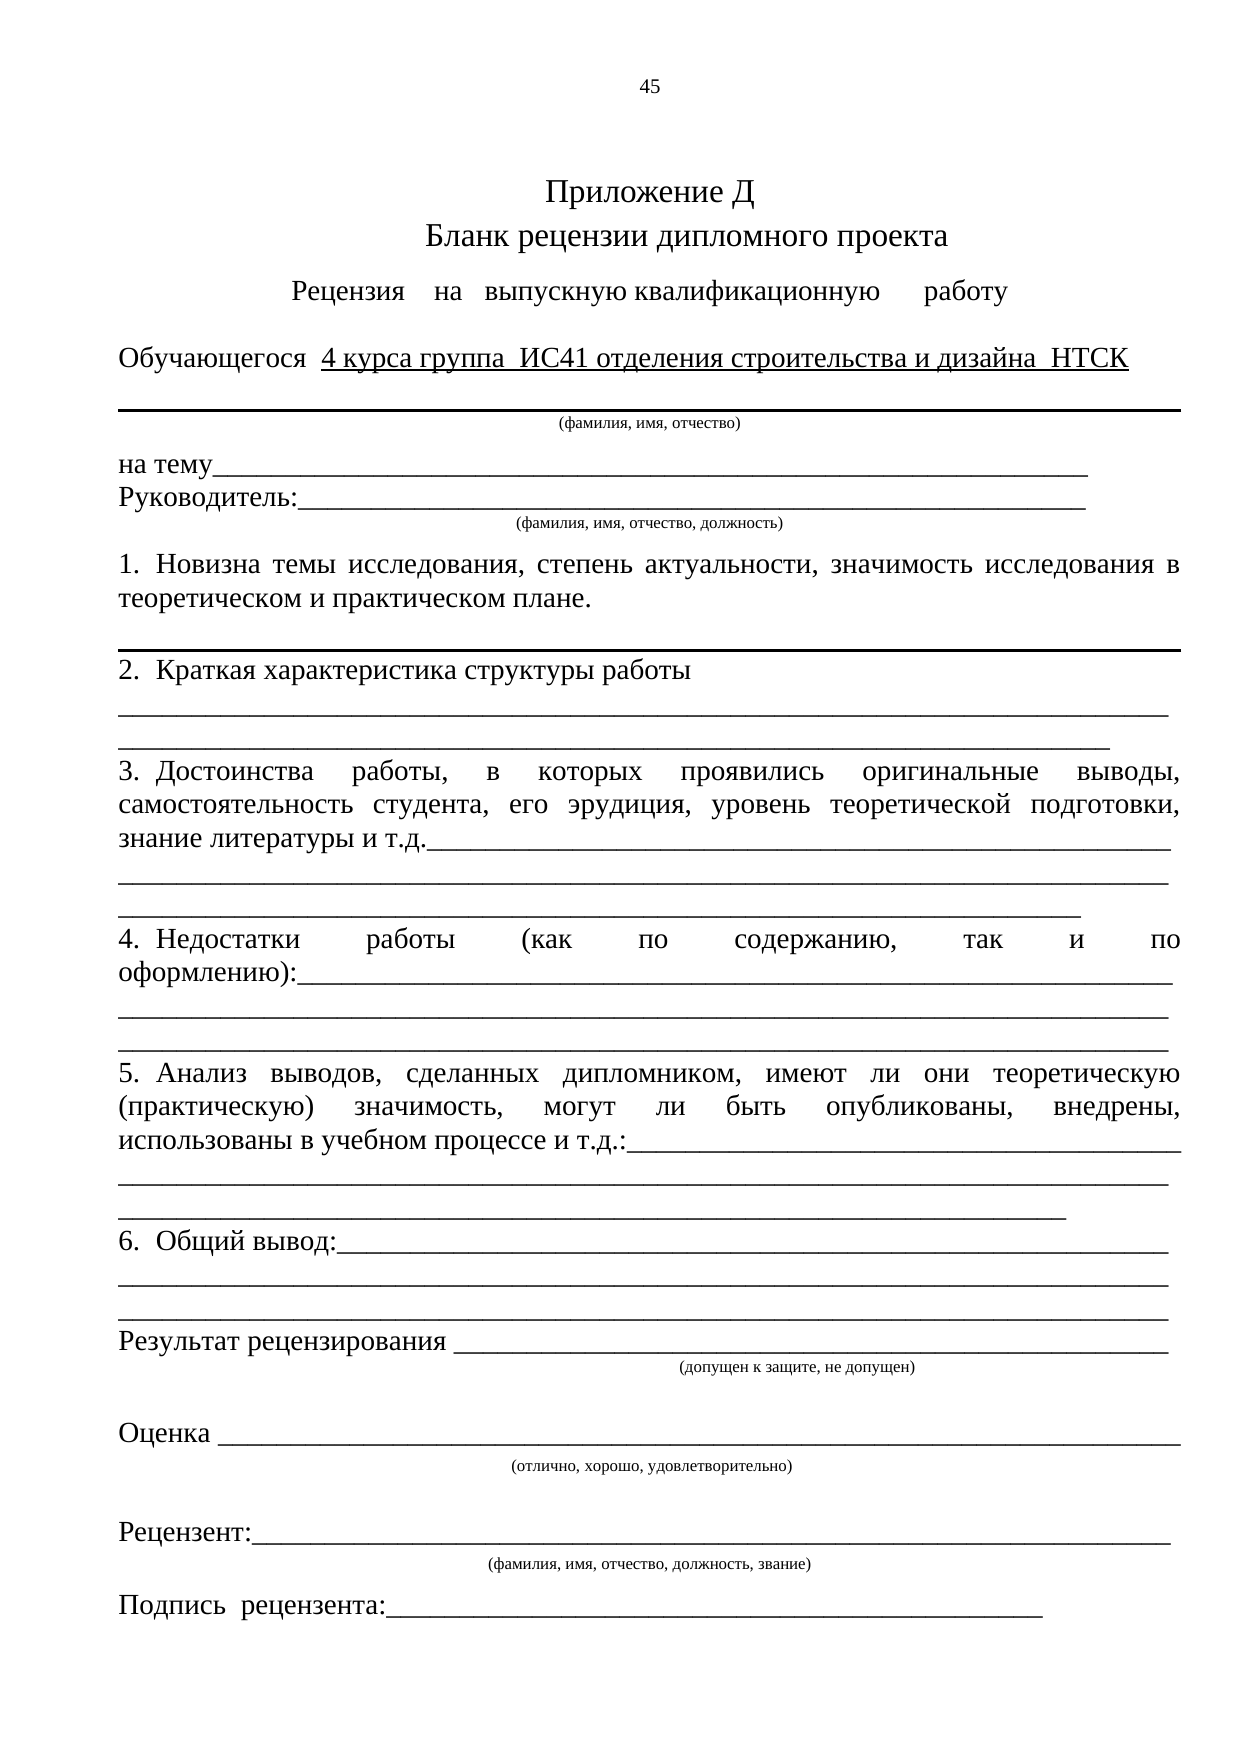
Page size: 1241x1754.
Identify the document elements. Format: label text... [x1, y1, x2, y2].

list Анализ выводов, сделанных дипломником, имеют ли они теоретическую (практическую) значимость, могут ли быть опубликованы, внедрены, использованы в учебном процессе и т.д.:______________________________________________________________________________________________________________ _________________________________________________________________ [118, 1055, 1181, 1223]
list Достоинства работы, в которых проявились оригинальные выводы, самостоятельность студента, его эрудиция, уровень теоретической подготовки, знание литературы и т.д._____________________________________________________________________________________________________________________________________________________________________________________________ [118, 753, 1181, 921]
text Руководитель:______________________________________________________ [118, 479, 1181, 513]
text (фамилия, имя, отчество, должность, звание) [118, 1553, 1181, 1587]
text Результат рецензирования _________________________________________________ [118, 1323, 1181, 1357]
subtitle Приложение Д [118, 171, 1181, 209]
text Рецензия на выпускную квалификационную работу [118, 273, 1181, 307]
text (отлично, хорошо, удовлетворительно) [118, 1455, 1181, 1489]
subtitle Оценка __________________________________________________________________ [118, 1415, 1181, 1449]
text Обучающегося 4 курса группа ИС41 отделения строительства и дизайна НТСК [118, 340, 1181, 374]
text (допущен к защите, не допущен) [339, 1357, 1181, 1390]
list Краткая характеристика структуры работы ____________________________________________________________________________________________________________________________________________ [118, 652, 1181, 753]
text Подпись рецензента:_____________________________________________ [118, 1587, 1181, 1621]
text (фамилия, имя, отчество, должность) [118, 513, 1181, 547]
list Новизна темы исследования, степень актуальности, значимость исследования в теоретическом и практическом плане. [118, 547, 1181, 614]
text на тему____________________________________________________________ [118, 446, 1181, 479]
list Общий вывод:_________________________________________________________________________________________________________________________________ ________________________________________________________________________ [118, 1223, 1181, 1323]
subtitle Рецензент:_______________________________________________________________ [118, 1514, 1181, 1547]
text (фамилия, имя, отчество) [118, 412, 1181, 446]
text Бланк рецензии дипломного проекта [118, 216, 1181, 254]
list Недостатки работы (как по содержанию, так и по оформлению):____________________________________________________________________________________________________________________________________________________________________________________________________________ [118, 921, 1181, 1055]
